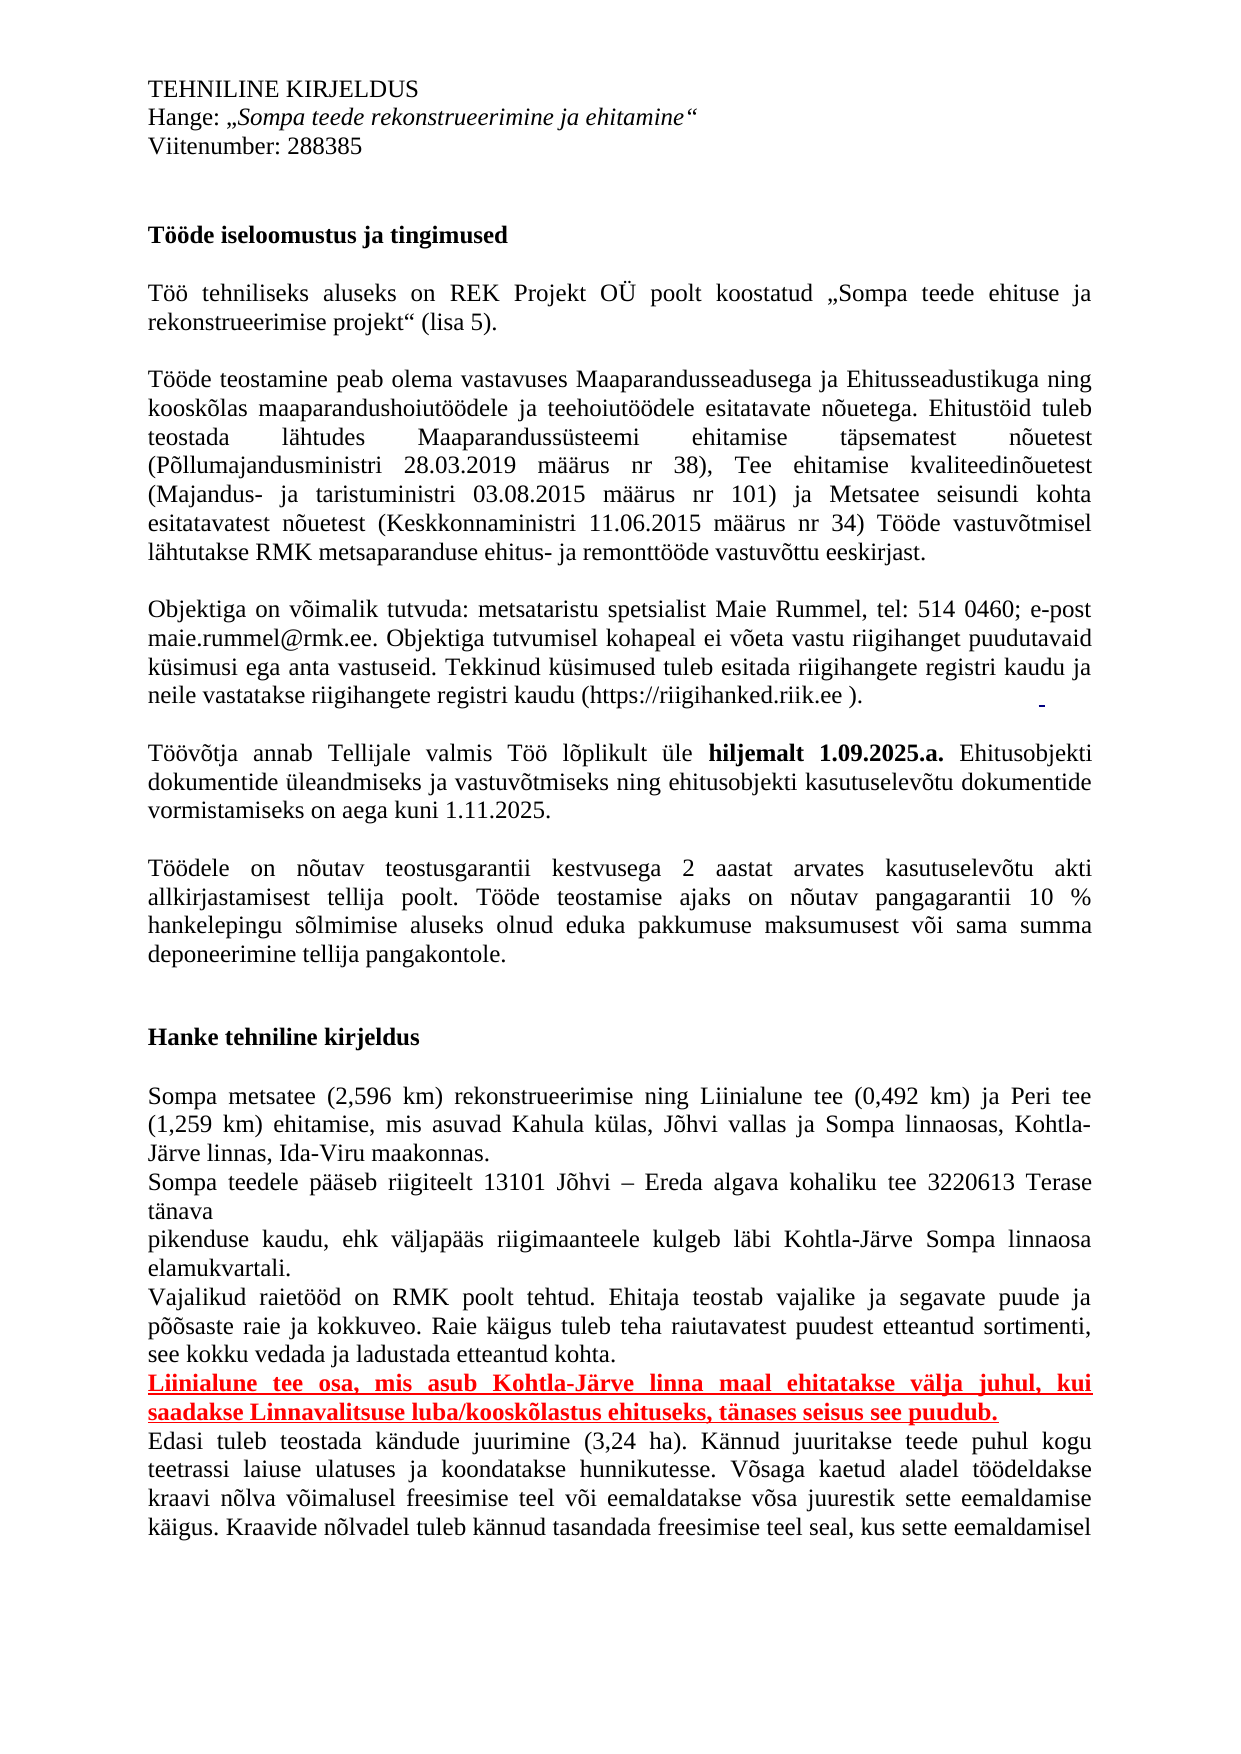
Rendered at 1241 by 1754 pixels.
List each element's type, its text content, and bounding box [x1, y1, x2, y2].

subtitle Hanke tehniline kirjeldus [148, 1022, 1093, 1050]
text Sompa metsatee (2,596 km) rekonstrueerimise ning Liinialune tee (0,492 km) ja Peri tee (1,259 km) ehitamise, mis asuvad Kahula külas, Jõhvi vallas ja Sompa linnaosas, Kohtla-Järve linnas, Ida-Viru maakonnas. [148, 1081, 1093, 1167]
text Töödele on nõutav teostusgarantii kestvusega 2 aastat arvates kasutuselevõtu akti allkirjastamisest tellija poolt. Tööde teostamise ajaks on nõutav pangagarantii 10 % hankelepingu sõlmimise aluseks olnud eduka pakkumuse maksumusest või sama summa deponeerimine tellija pangakontole. [148, 853, 1093, 968]
text Liinialune tee osa, mis asub Kohtla-Järve linna maal ehitatakse välja juhul, kui saadakse Linnavalitsuse luba/kooskõlastus ehituseks, tänases seisus see puudub. [148, 1395, 1093, 1426]
text Tööde teostamine peab olema vastavuses Maaparandusseadusega ja Ehitusseadustikuga ning kooskõlas maaparandushoiutöödele ja teehoiutöödele esitatavate nõuetega. Ehitustöid tuleb teostada lähtudes Maaparandussüsteemi ehitamise täpsematest nõuetest (Põllumajandusministri 28.03.2019 määrus nr 38), Tee ehitamise kvaliteedinõuetest (Majandus- ja taristuministri 03.08.2015 määrus nr 101) ja Metsatee seisundi kohta esitatavatest nõuetest (Keskkonnaministri 11.06.2015 määrus nr 34) Tööde vastuvõtmisel lähtutakse RMK metsaparanduse ehitus- ja remonttööde vastuvõttu eeskirjast. [148, 364, 1093, 565]
text Liinialune tee osa, mis asub Kohtla-Järve linna maal ehitatakse välja juhul, kui saadakse Linnavalitsuse luba/kooskõlastus ehituseks, tänases seisus see puudub. [148, 1368, 1093, 1393]
text Vajalikud raietööd on RMK poolt tehtud. Ehitaja teostab vajalike ja segavate puude ja põõsaste raie ja kokkuveo. Raie käigus tuleb teha raiutavatest puudest etteantud sortimenti, see kokku vedada ja ladustada etteantud kohta. [148, 1282, 1093, 1368]
text Töö tehniliseks aluseks on REK Projekt OÜ poolt koostatud „Sompa teede ehituse ja rekonstrueerimise projekt“ (lisa 5). [148, 278, 1093, 335]
text pikenduse kaudu, ehk väljapääs riigimaanteele kulgeb läbi Kohtla-Järve Sompa linnaosa elamukvartali. [148, 1224, 1093, 1282]
text Töövõtja annab Tellijale valmis Töö lõplikult üle hiljemalt 1.09.2025.a. Ehitusobjekti dokumentide üleandmiseks ja vastuvõtmiseks ning ehitusobjekti kasutuselevõtu dokumentide vormistamiseks on aega kuni 1.11.2025. [148, 738, 1093, 824]
text Objektiga on võimalik tutvuda: metsataristu spetsialist Maie Rummel, tel: 514 0460; e-post maie.rummel@rmk.ee. Objektiga tutvumisel kohapeal ei võeta vastu riigihanget puudutavaid küsimusi ega anta vastuseid. Tekkinud küsimused tuleb esitada riigihangete registri kaudu ja neile vastatakse riigihangete registri kaudu (https://riigihanked.riik.ee ). [148, 594, 1093, 709]
list Tööde iseloomustus ja tingimused [148, 220, 1093, 249]
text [148, 1426, 1093, 1541]
text Sompa teedele pääseb riigiteelt 13101 Jõhvi – Ereda algava kohaliku tee 3220613 Terase tänava [148, 1167, 1093, 1224]
